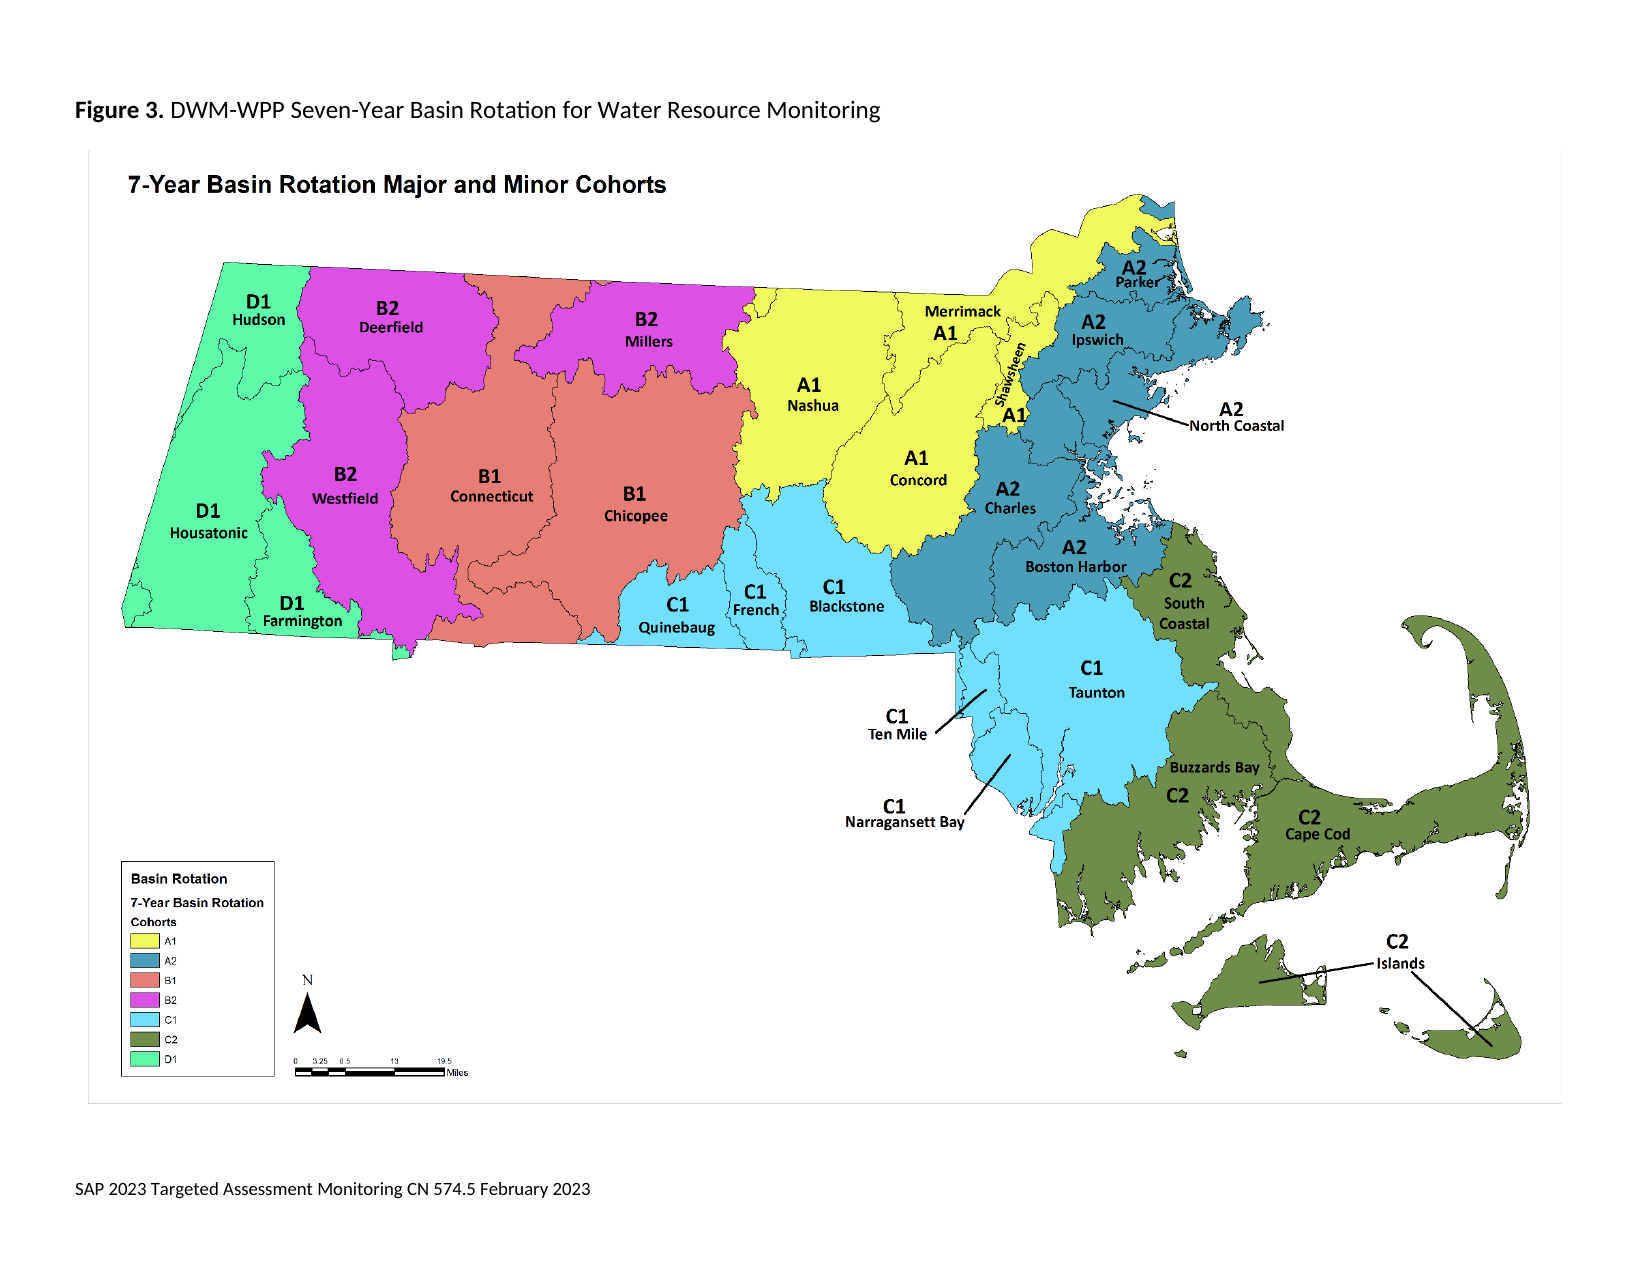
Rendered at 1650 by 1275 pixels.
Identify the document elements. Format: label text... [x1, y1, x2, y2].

text Figure 3. DWM-WPP Seven-Year Basin Rotation for Water Resource Monitoring [75, 94, 1575, 125]
picture [88, 150, 1562, 1104]
